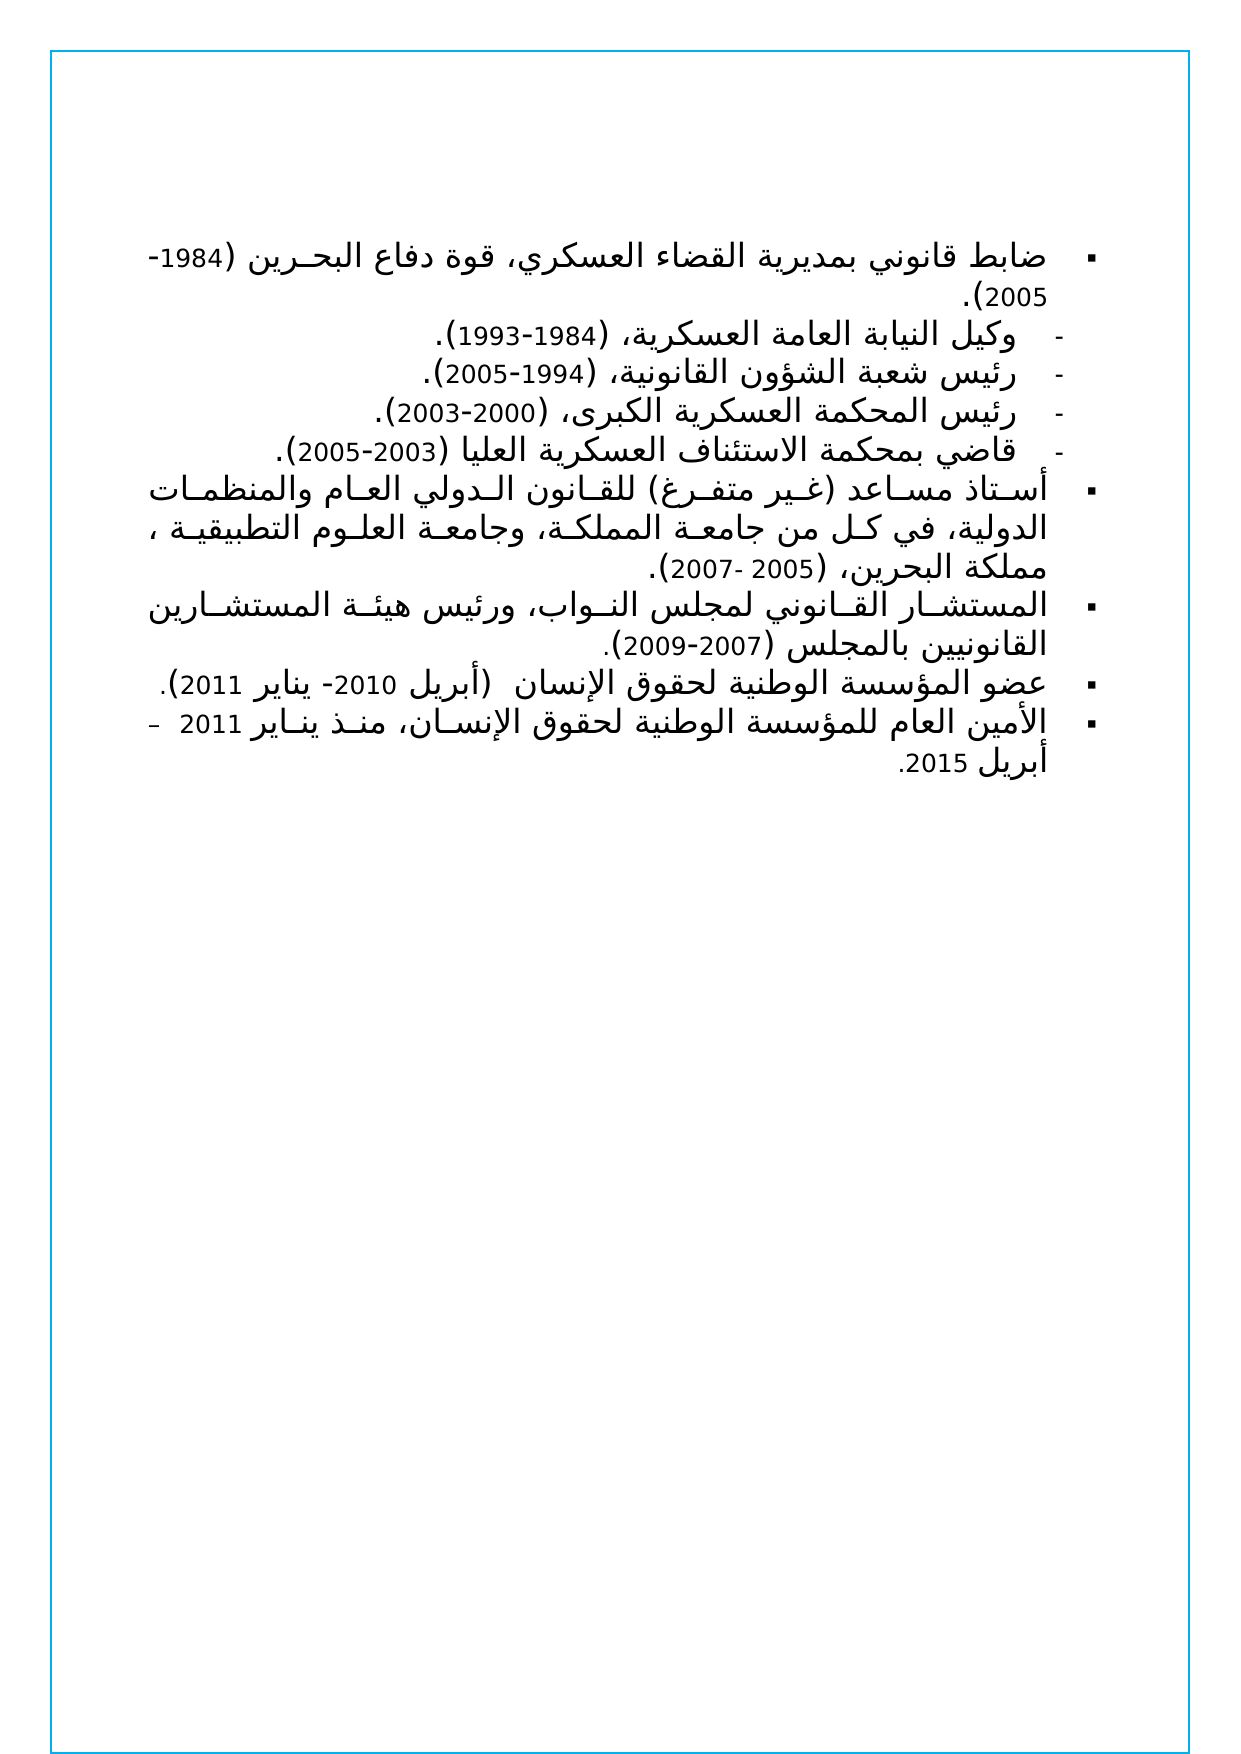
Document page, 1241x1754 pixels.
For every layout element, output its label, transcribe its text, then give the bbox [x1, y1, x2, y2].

list أستاذ مساعد (غير متفرغ) للقانون الدولي العام والمنظمات الدولية، في كل من جامعة المملكة، وجامعة العلوم التطبيقية ، مملكة البحرين، (2005 -2007). [148, 469, 1086, 586]
list رئيس المحكمة العسكرية الكبرى، (2000-2003). [148, 392, 1055, 431]
list عضو المؤسسة الوطنية لحقوق الإنسان (أبريل 2010- يناير 2011). [148, 664, 1086, 702]
list المستشار القانوني لمجلس النواب، ورئيس هيئة المستشارين القانونيين بالمجلس (2007-2009). [148, 586, 1086, 664]
list وكيل النيابة العامة العسكرية، (1984-1993). [148, 314, 1055, 353]
list قاضي بمحكمة الاستئناف العسكرية العليا (2003-2005). [148, 431, 1055, 469]
list ضابط قانوني بمديرية القضاء العسكري، قوة دفاع البحرين (1984-2005). [148, 236, 1086, 314]
list رئيس شعبة الشؤون القانونية، (1994-2005). [148, 353, 1055, 392]
list الأمين العام للمؤسسة الوطنية لحقوق الإنسان، منذ يناير 2011 – أبريل 2015. [148, 702, 1086, 780]
